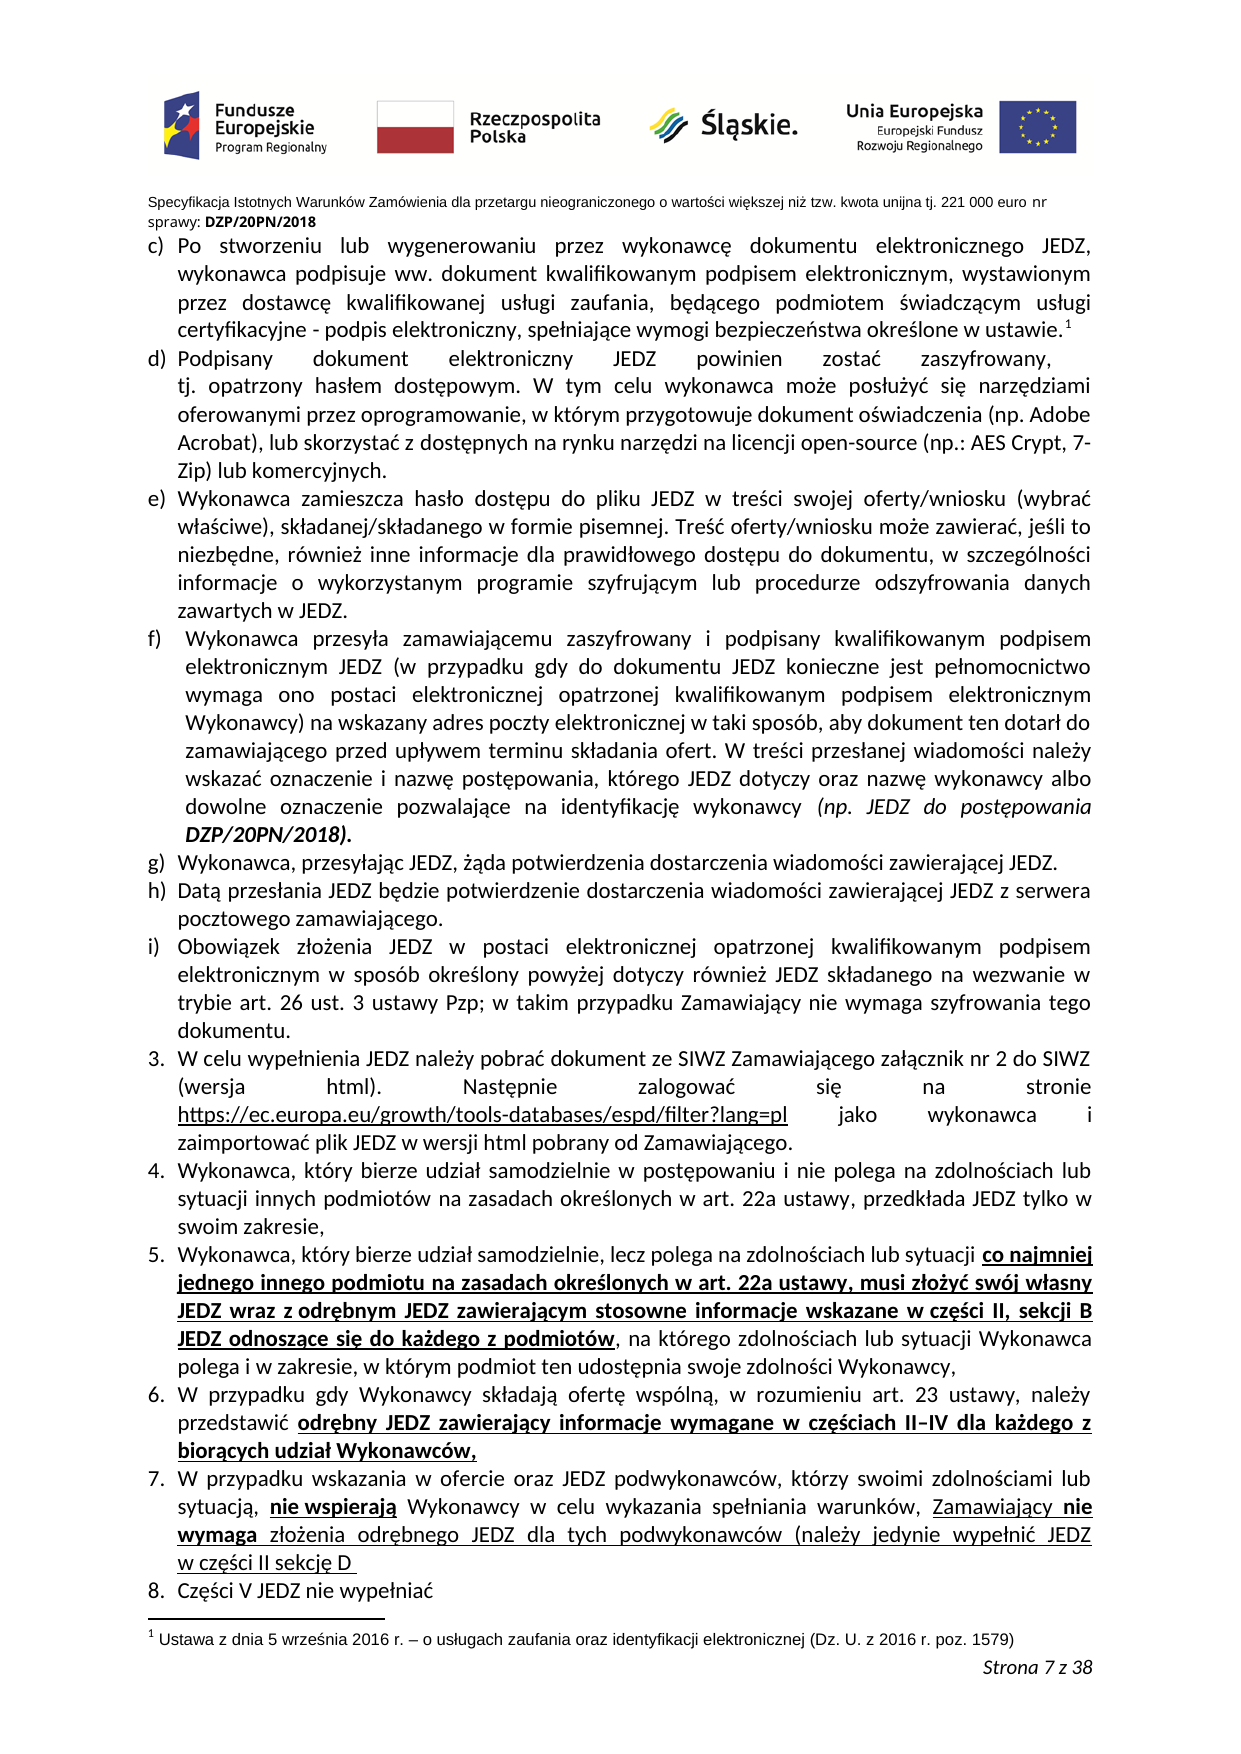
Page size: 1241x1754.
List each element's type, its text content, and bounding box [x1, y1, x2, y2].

list Podpisany dokument elektroniczny JEDZ powinien zostać zaszyfrowany, tj. opatrzony hasłem dostępowym. W tym celu wykonawca może posłużyć się narzędziami oferowanymi przez oprogramowanie, w którym przygotowuje dokument oświadczenia (np. Adobe Acrobat), lub skorzystać z dostępnych na rynku narzędzi na licencji open-source (np.: AES Crypt, 7-Zip) lub komercyjnych. [148, 344, 1092, 484]
list Obowiązek złożenia JEDZ w postaci elektronicznej opatrzonej kwalifikowanym podpisem elektronicznym w sposób określony powyżej dotyczy również JEDZ składanego na wezwanie w trybie art. 26 ust. 3 ustawy Pzp; w takim przypadku Zamawiający nie wymaga szyfrowania tego dokumentu. [148, 932, 1092, 1044]
list Części V JEDZ nie wypełniać [148, 1577, 1092, 1604]
picture [147, 73, 1093, 175]
list Wykonawca zamieszcza hasło dostępu do pliku JEDZ w treści swojej oferty/wniosku (wybrać właściwe), składanej/składanego w formie pisemnej. Treść oferty/wniosku może zawierać, jeśli to niezbędne, również inne informacje dla prawidłowego dostępu do dokumentu, w szczególności informacje o wykorzystanym programie szyfrującym lub procedurze odszyfrowania danych zawartych w JEDZ. [148, 484, 1092, 624]
list Wykonawca, który bierze udział samodzielnie, lecz polega na zdolnościach lub sytuacji co najmniej jednego innego podmiotu na zasadach określonych w art. 22a ustawy, musi złożyć swój własny JEDZ wraz z odrębnym JEDZ zawierającym stosowne informacje wskazane w części II, sekcji B JEDZ odnoszące się do każdego z podmiotów, na którego zdolnościach lub sytuacji Wykonawca polega i w zakresie, w którym podmiot ten udostępnia swoje zdolności Wykonawcy, [148, 1240, 1092, 1380]
list Po stworzeniu lub wygenerowaniu przez wykonawcę dokumentu elektronicznego JEDZ, wykonawca podpisuje ww. dokument kwalifikowanym podpisem elektronicznym, wystawionym przez dostawcę kwalifikowanej usługi zaufania, będącego podmiotem świadczącym usługi certyfikacyjne - podpis elektroniczny, spełniające wymogi bezpieczeństwa określone w ustawie. [148, 232, 1092, 344]
list W celu wypełnienia JEDZ należy pobrać dokument ze SIWZ Zamawiającego załącznik nr 2 do SIWZ (wersja html). Następnie zalogować się na stronie https://ec.europa.eu/growth/tools-databases/espd/filter?lang=pl jako wykonawca i zaimportować plik JEDZ w wersji html pobrany od Zamawiającego. [148, 1044, 1092, 1156]
list W przypadku gdy Wykonawcy składają ofertę wspólną, w rozumieniu art. 23 ustawy, należy przedstawić odrębny JEDZ zawierający informacje wymagane w częściach II–IV dla każdego z biorących udział Wykonawców, [148, 1380, 1092, 1464]
list W przypadku wskazania w ofercie oraz JEDZ podwykonawców, którzy swoimi zdolnościami lub sytuacją, nie wspierają Wykonawcy w celu wykazania spełniania warunków, Zamawiający nie wymaga złożenia odrębnego JEDZ dla tych podwykonawców (należy jedynie wypełnić JEDZ w części II sekcję D [148, 1464, 1092, 1577]
list Wykonawca, który bierze udział samodzielnie w postępowaniu i nie polega na zdolnościach lub sytuacji innych podmiotów na zasadach określonych w art. 22a ustawy, przedkłada JEDZ tylko w swoim zakresie, [148, 1156, 1092, 1240]
list Wykonawca, przesyłając JEDZ, żąda potwierdzenia dostarczenia wiadomości zawierającej JEDZ. [148, 848, 1092, 876]
list Wykonawca przesyła zamawiającemu zaszyfrowany i podpisany kwalifikowanym podpisem elektronicznym JEDZ (w przypadku gdy do dokumentu JEDZ konieczne jest pełnomocnictwo wymaga ono postaci elektronicznej opatrzonej kwalifikowanym podpisem elektronicznym Wykonawcy) na wskazany adres poczty elektronicznej w taki sposób, aby dokument ten dotarł do zamawiającego przed upływem terminu składania ofert. W treści przesłanej wiadomości należy wskazać oznaczenie i nazwę postępowania, którego JEDZ dotyczy oraz nazwę wykonawcy albo dowolne oznaczenie pozwalające na identyfikację wykonawcy (np. JEDZ do postępowania DZP/20PN/2018). [148, 624, 1092, 848]
list Datą przesłania JEDZ będzie potwierdzenie dostarczenia wiadomości zawierającej JEDZ z serwera pocztowego zamawiającego. [148, 876, 1092, 932]
